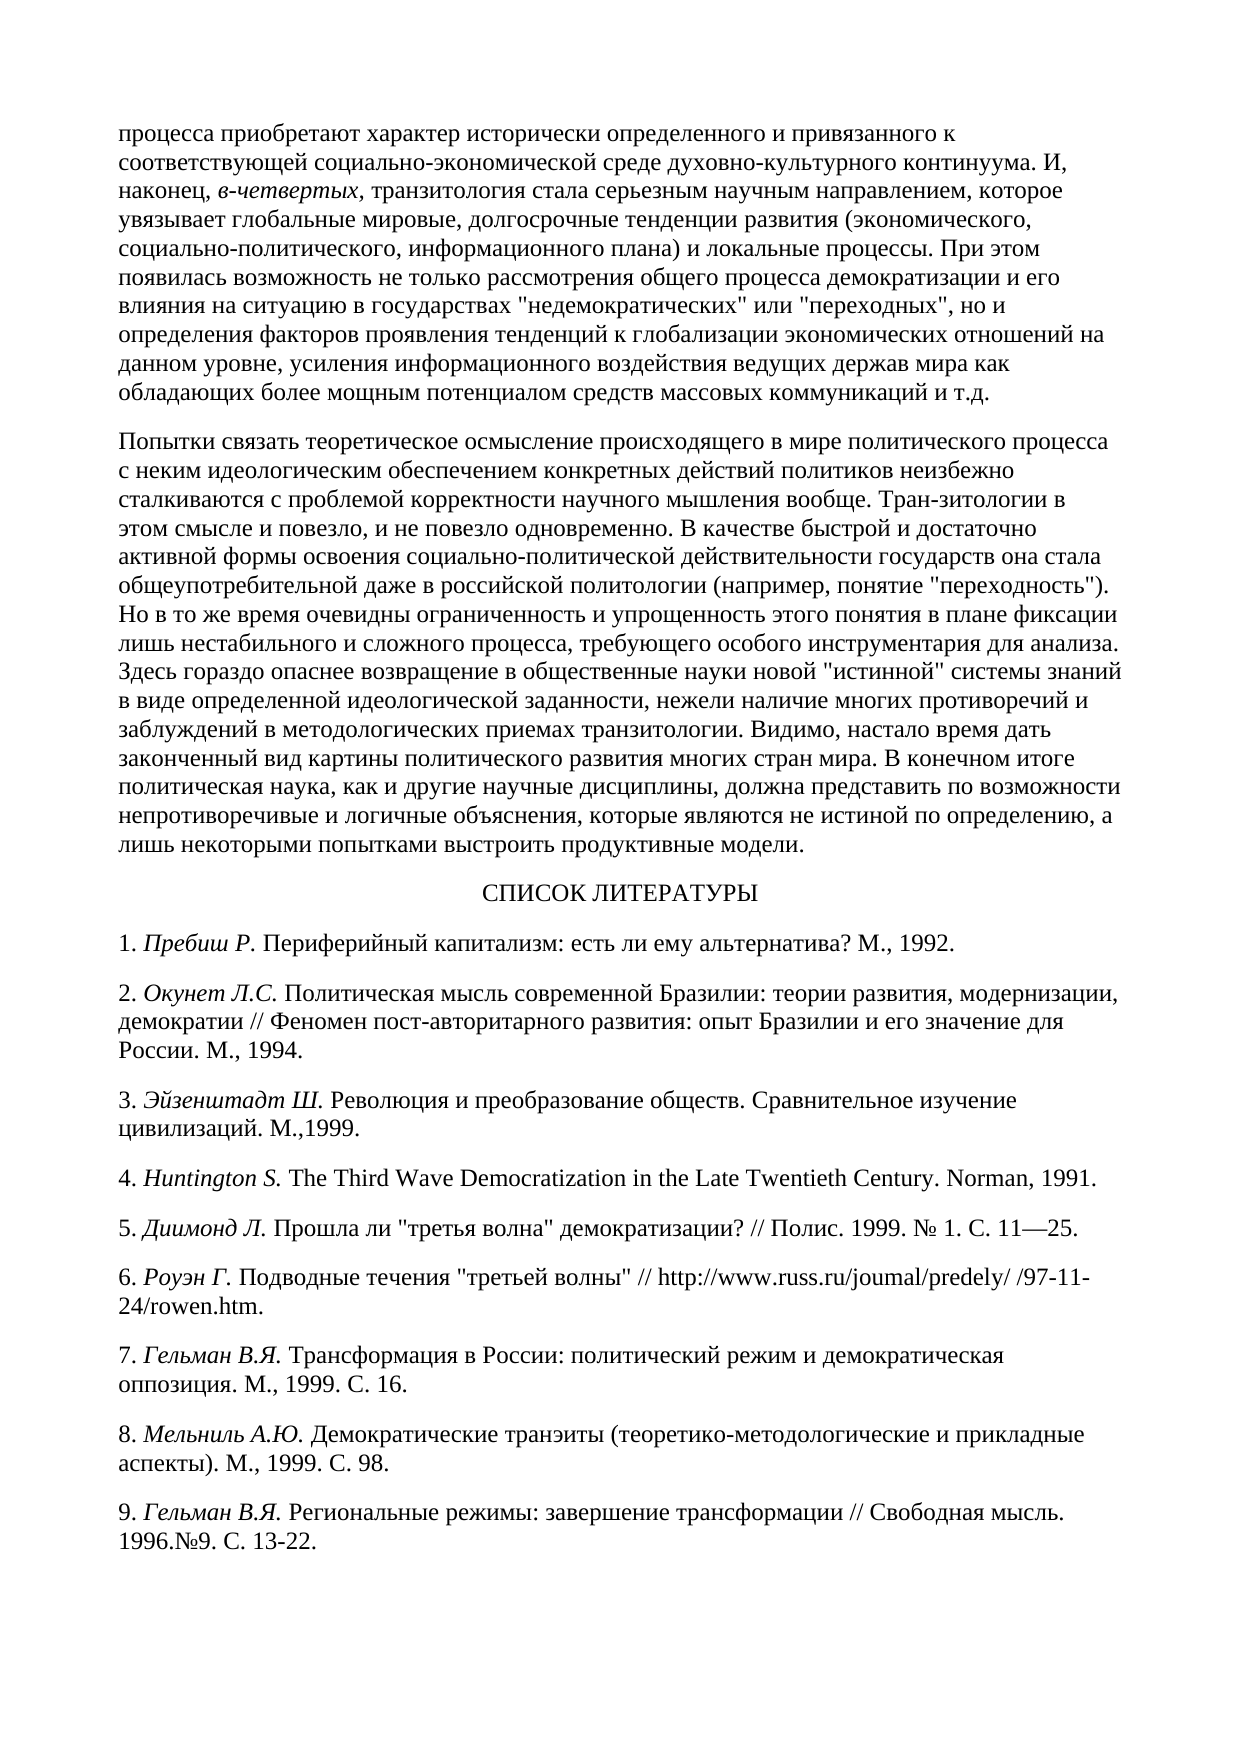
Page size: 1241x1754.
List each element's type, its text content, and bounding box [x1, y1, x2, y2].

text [118, 118, 1122, 406]
text 9. Гельман В.Я. Региональные режимы: завершение трансформации // Свободная мысль. 1996.№9. С. 13-22. [118, 1497, 1122, 1555]
text 7. Гельман В.Я. Трансформация в России: политический режим и демократическая оппозиция. М., 1999. С. 16. [118, 1341, 1122, 1398]
text 3. Эйзенштадт Ш. Революция и преобразование обществ. Сравнительное изучение цивилизаций. М.,1999. [118, 1085, 1122, 1142]
text 1. Пребиш Р. Периферийный капитализм: есть ли ему альтернатива? М., 1992. [118, 928, 1122, 957]
text 2. Окунет Л.С. Политическая мысль современной Бразилии: теории развития, модернизации, демократии // Феномен пост-авторитарного развития: опыт Бразилии и его значение для России. М., 1994. [118, 978, 1122, 1064]
text 5. Диимонд Л. Прошла ли "третья волна" демократизации? // Полис. 1999. № 1. С. 11—25. [118, 1213, 1122, 1241]
text СПИСОК ЛИТЕРАТУРЫ [118, 878, 1122, 907]
text 6. Роуэн Г. Подводные течения "третьей волны" // http://www.russ.ru/joumal/predely/ /97-11-24/rowen.htm. [118, 1262, 1122, 1320]
text Попытки связать теоретическое осмысление происходящего в мире политического процесса с неким идеологическим обеспечением конкретных действий политиков неизбежно сталкиваются с проблемой корректности научного мышления вообще. Тран-зитологии в этом смысле и повезло, и не повезло одновременно. В качестве быстрой и достаточно активной формы освоения социально-политической действительности государств она стала общеупотребительной даже в российской политологии (например, понятие "переходность"). Но в то же время очевидны ограниченность и упрощенность этого понятия в плане фиксации лишь нестабильного и сложного процесса, требующего особого инструментария для анализа. Здесь гораздо опаснее возвращение в общественные науки новой "истинной" системы знаний в виде определенной идеологической заданности, нежели наличие многих противоречий и заблуждений в методологических приемах транзитологии. Видимо, настало время дать законченный вид картины политического развития многих стран мира. В конечном итоге политическая наука, как и другие научные дисциплины, должна представить по возможности непротиворечивые и логичные объяснения, которые являются не истиной по определению, а лишь некоторыми попытками выстроить продуктивные модели. [118, 426, 1122, 858]
text 8. Мельниль А.Ю. Демократические транэиты (теоретико-методологические и прикладные аспекты). М., 1999. С. 98. [118, 1419, 1122, 1476]
text 4. Huntington S. The Third Wave Democratization in the Late Twentieth Century. Norman, 1991. [118, 1163, 1122, 1192]
